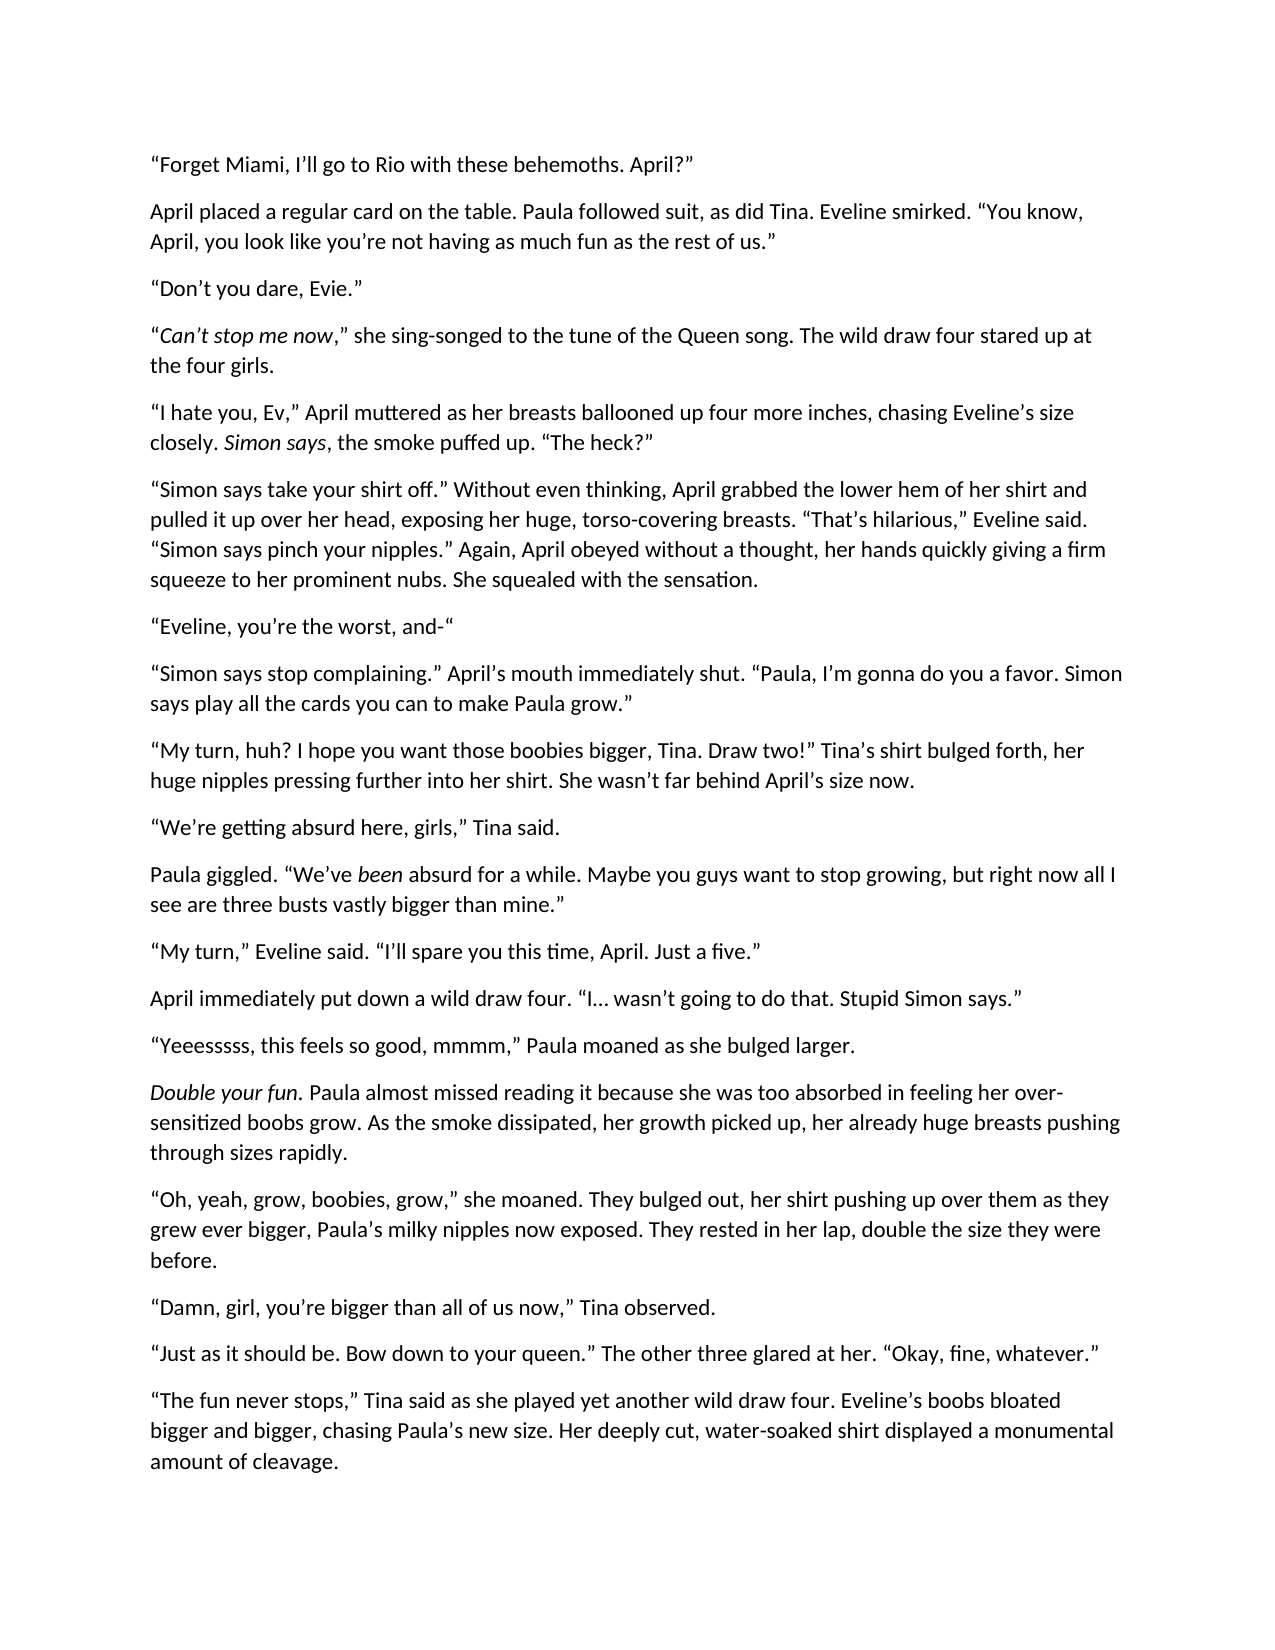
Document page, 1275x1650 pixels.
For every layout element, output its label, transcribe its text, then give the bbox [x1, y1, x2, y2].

text “Eveline, you’re the worst, and-“ [150, 612, 1125, 641]
text “Yeeesssss, this feels so good, mmmm,” Paula moaned as she bulged larger. [150, 1031, 1125, 1059]
text “Oh, yeah, grow, boobies, grow,” she moaned. They bulged out, her shirt pushing up over them as they grew ever bigger, Paula’s milky nipples now exposed. They rested in her lap, double the size they were before. [150, 1185, 1125, 1274]
text “Can’t stop me now,” she sing-songed to the tune of the Queen song. The wild draw four stared up at the four girls. [150, 321, 1125, 379]
text Double your fun. Paula almost missed reading it because she was too absorbed in feeling her over-sensitized boobs grow. As the smoke dissipated, her growth picked up, her already huge breasts pushing through sizes rapidly. [150, 1078, 1125, 1167]
text “Damn, girl, you’re bigger than all of us now,” Tina observed. [150, 1293, 1125, 1321]
text “My turn,” Eveline said. “I’ll spare you this time, April. Just a five.” [150, 937, 1125, 966]
text “Just as it should be. Bow down to your queen.” The other three glared at her. “Okay, fine, whatever.” [150, 1339, 1125, 1368]
text Paula giggled. “We’ve been absurd for a while. Maybe you guys want to stop growing, but right now all I see are three busts vastly bigger than mine.” [150, 860, 1125, 919]
text “I hate you, Ev,” April muttered as her breasts ballooned up four more inches, chasing Eveline’s size closely. Simon says, the smoke puffed up. “The heck?” [150, 398, 1125, 456]
text April placed a regular card on the table. Paula followed suit, as did Tina. Eveline smirked. “You know, April, you look like you’re not having as much fun as the rest of us.” [150, 197, 1125, 255]
text April immediately put down a wild draw four. “I… wasn’t going to do that. Stupid Simon says.” [150, 984, 1125, 1012]
text “Don’t you dare, Evie.” [150, 274, 1125, 302]
text “The fun never stops,” Tina said as she played yet another wild draw four. Eveline’s boobs bloated bigger and bigger, chasing Paula’s new size. Her deeply cut, water-soaked shirt displayed a monumental amount of cleavage. [150, 1386, 1125, 1475]
text “Simon says stop complaining.” April’s mouth immediately shut. “Paula, I’m gonna do you a favor. Simon says play all the cards you can to make Paula grow.” [150, 659, 1125, 718]
text “Forget Miami, I’ll go to Rio with these behemoths. April?” [150, 150, 1125, 178]
text “Simon says take your shirt off.” Without even thinking, April grabbed the lower hem of her shirt and pulled it up over her head, exposing her huge, torso-covering breasts. “That’s hilarious,” Eveline said. “Simon says pinch your nipples.” Again, April obeyed without a thought, her hands quickly giving a firm squeeze to her prominent nubs. She squealed with the sensation. [150, 475, 1125, 594]
text “We’re getting absurd here, girls,” Tina said. [150, 813, 1125, 842]
text “My turn, huh? I hope you want those boobies bigger, Tina. Draw two!” Tina’s shirt bulged forth, her huge nipples pressing further into her shirt. She wasn’t far behind April’s size now. [150, 736, 1125, 795]
